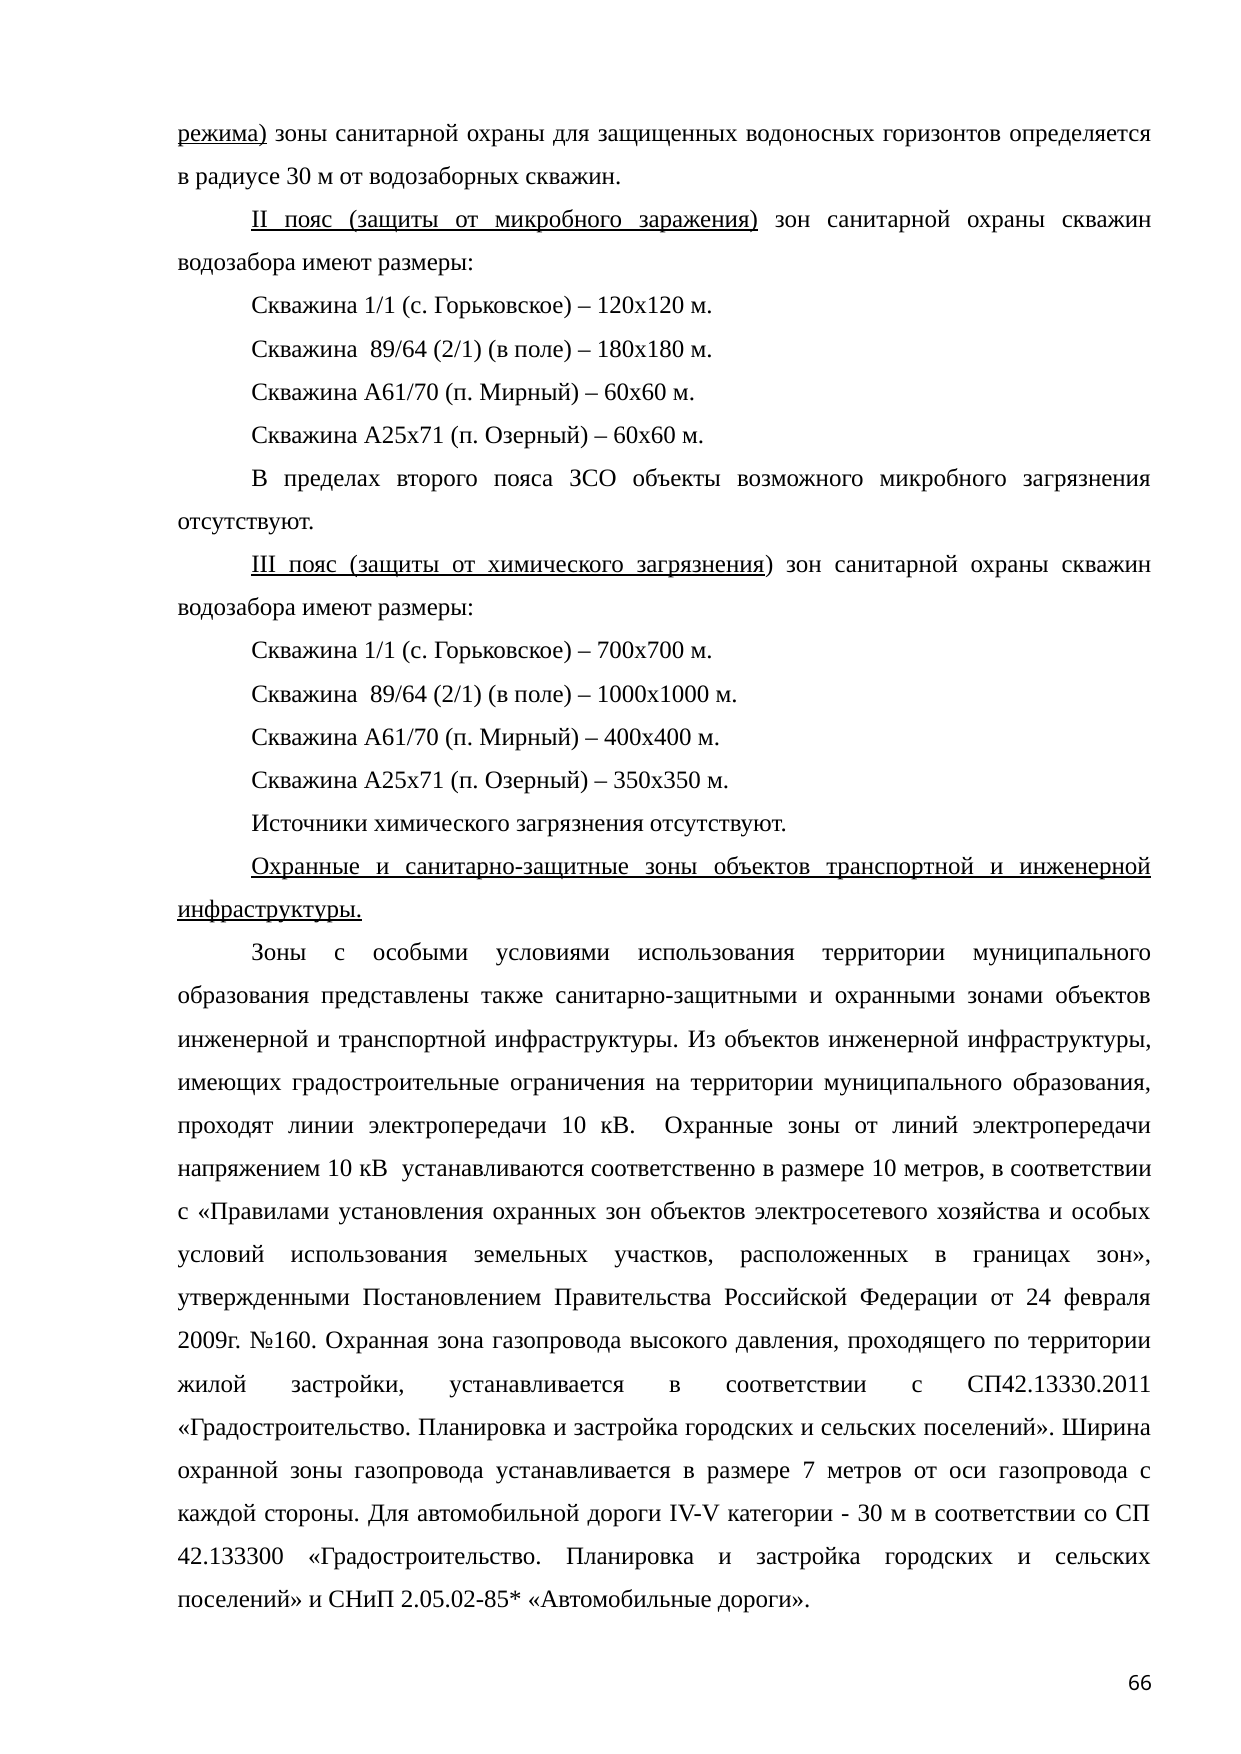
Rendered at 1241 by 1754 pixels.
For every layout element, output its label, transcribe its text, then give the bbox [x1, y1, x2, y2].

text Скважина А61/70 (п. Мирный) – 400х400 м. [177, 722, 1152, 751]
text Источники химического загрязнения отсутствуют. [177, 808, 1152, 837]
text Скважина А25х71 (п. Озерный) – 60х60 м. [177, 420, 1152, 449]
text Скважина 89/64 (2/1) (в поле) – 180х180 м. [177, 334, 1152, 362]
text В пределах второго пояса ЗСО объекты возможного микробного загрязнения отсутствуют. [177, 463, 1152, 535]
text Скважина 1/1 (с. Горьковское) – 700х700 м. [177, 636, 1152, 664]
text II пояс (защиты от микробного заражения) зон санитарной охраны скважин водозабора имеют размеры: [177, 204, 1152, 276]
text Скважина 89/64 (2/1) (в поле) – 1000х1000 м. [177, 679, 1152, 707]
text Скважина А61/70 (п. Мирный) – 60х60 м. [177, 377, 1152, 406]
text Зоны с особыми условиями использования территории муниципального образования представлены также санитарно-защитными и охранными зонами объектов инженерной и транспортной инфраструктуры. Из объектов инженерной инфраструктуры, имеющих градостроительные ограничения на территории муниципального образования, проходят линии электропередачи 10 кВ. Охранные зоны от линий электропередачи напряжением 10 кВ устанавливаются соответственно в размере 10 метров, в соответствии с «Правилами установления охранных зон объектов электросетевого хозяйства и особых условий использования земельных участков, расположенных в границах зон», утвержденными Постановлением Правительства Российской Федерации от 24 февраля 2009г. №160. Охранная зона газопровода высокого давления, проходящего по территории жилой застройки, устанавливается в соответствии с СП42.13330.2011 «Градостроительство. Планировка и застройка городских и сельских поселений». Ширина охранной зоны газопровода устанавливается в размере от оси газопровода с каждой стороны. Для автомобильной дороги IV-V категории - 30 м в соответствии со СП 42.133300 «Градостроительство. Планировка и застройка городских и сельских поселений» и СНиП 2.05.02-85* «Автомобильные дороги». [177, 937, 1152, 1613]
text Скважина А25х71 (п. Озерный) – 350х350 м. [177, 765, 1152, 794]
text Скважина 1/1 (с. Горьковское) – 120х120 м. [177, 291, 1152, 319]
text Охранные и санитарно-защитные зоны объектов транспортной и инженерной инфраструктуры. [177, 851, 1152, 923]
text III пояс (защиты от химического загрязнения) зон санитарной охраны скважин водозабора имеют размеры: [177, 549, 1152, 621]
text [177, 118, 1152, 190]
